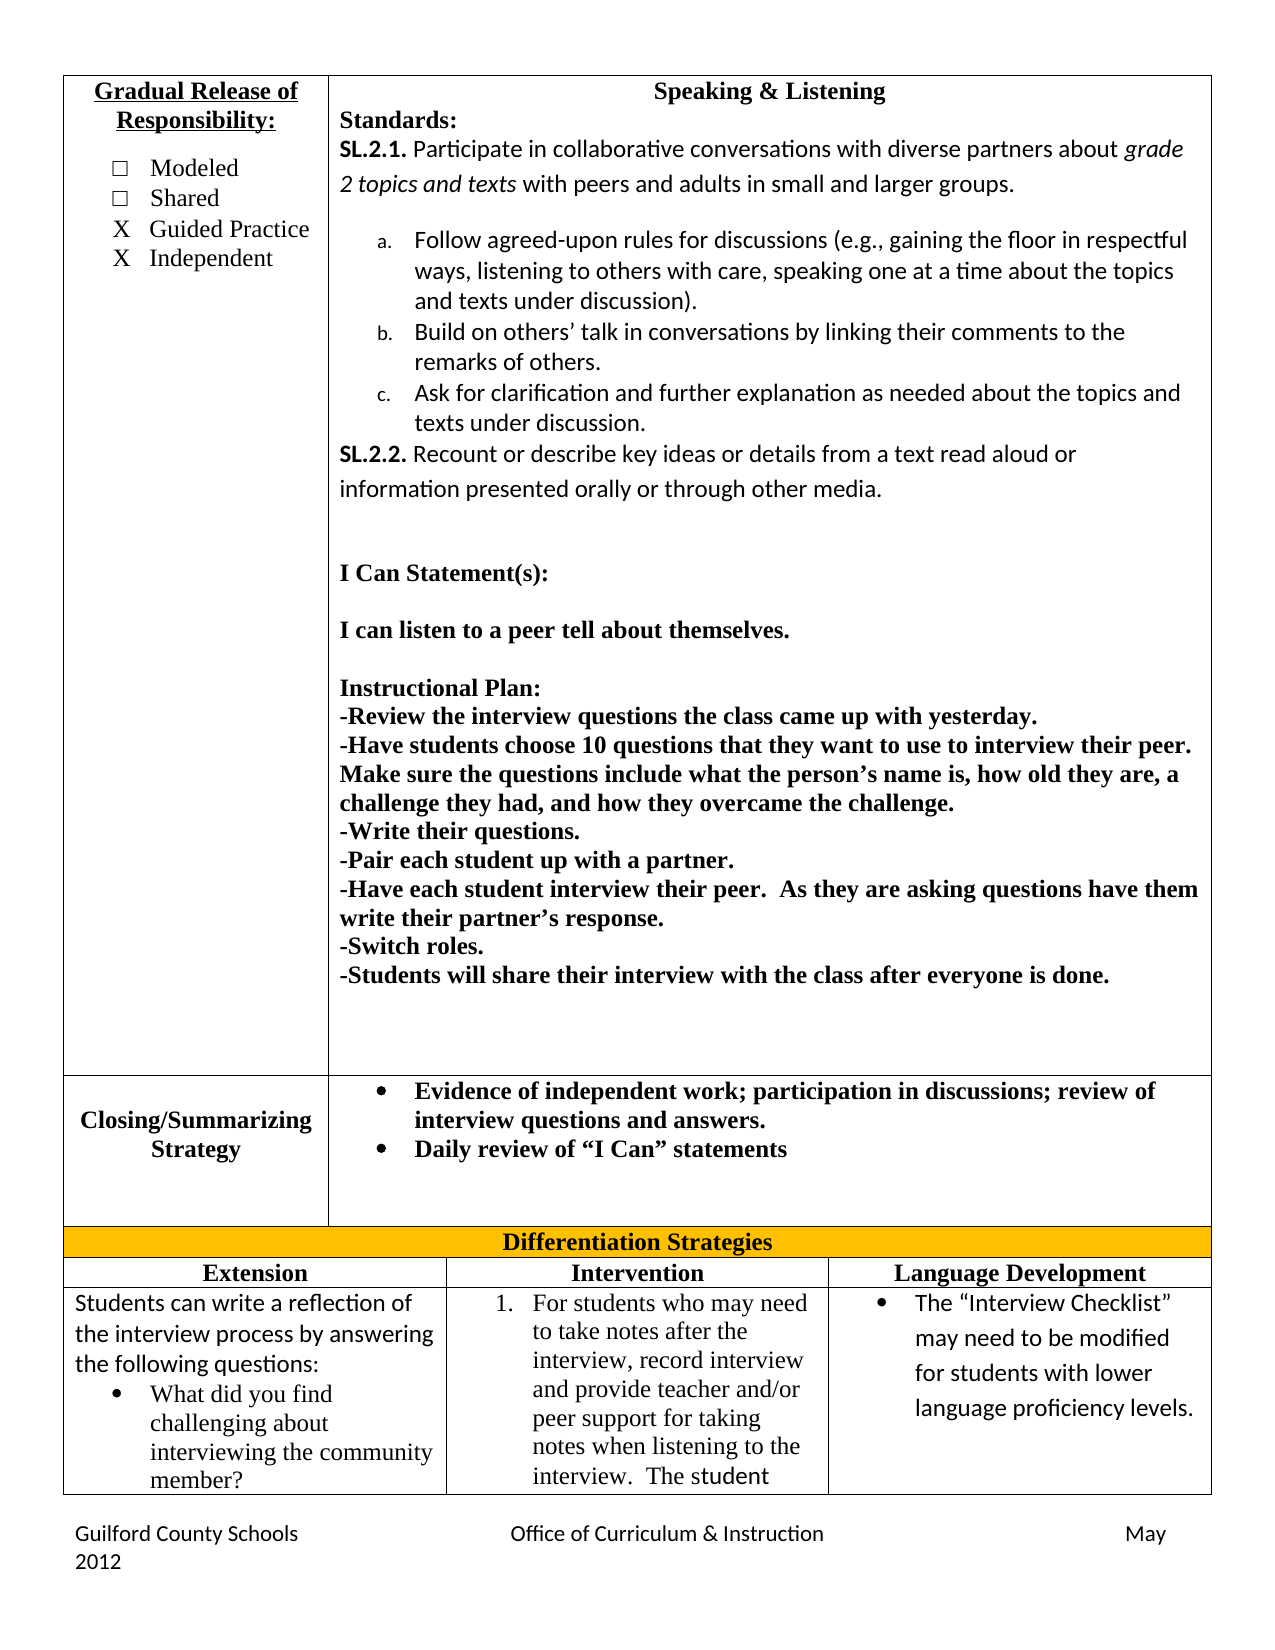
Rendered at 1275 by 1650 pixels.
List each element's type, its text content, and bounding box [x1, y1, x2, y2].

table_cell Speaking & Listening Standards: SL.2.1. Participate in collaborative conversations with diverse partners about grade 2 topics and texts with peers and adults in small and larger groups. Follow agreed-upon rules for discussions (e.g., gaining the floor in respectful ways, listening to others with care, speaking one at a time about the topics and texts under discussion). Build on others’ talk in conversations by linking their comments to the remarks of others. Ask for clarification and further explanation as needed about the topics and texts under discussion. SL.2.2. Recount or describe key ideas or details from a text read aloud or information presented orally or through other media. I Can Statement(s): I can listen to a peer tell about themselves. Instructional Plan: -Review the interview questions the class came up with yesterday. -Have students choose 10 questions that they want to use to interview their peer. Make sure the questions include what the person’s name is, how old they are, a challenge they had, and how they overcame the challenge. -Write their questions. -Pair each student up with a partner. -Have each student interview their peer. As they are asking questions have them write their partner’s response. -Switch roles. -Students will share their interview with the class after everyone is done. [329, 76, 1211, 1075]
table_cell Extension [64, 1258, 446, 1287]
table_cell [829, 1288, 1211, 1494]
table_cell Closing/Summarizing Strategy [64, 1076, 328, 1226]
table_cell Language Development [829, 1258, 1211, 1287]
table_cell Gradual Release of Responsibility: Modeled Shared X Guided Practice X Independent [64, 76, 328, 1075]
table_cell Differentiation Strategies [64, 1227, 1211, 1257]
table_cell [64, 1288, 446, 1494]
table_cell Intervention [447, 1258, 828, 1287]
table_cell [447, 1288, 828, 1494]
table_cell Evidence of independent work; participation in discussions; review of interview questions and answers. Daily review of “I Can” statements [329, 1076, 1211, 1226]
